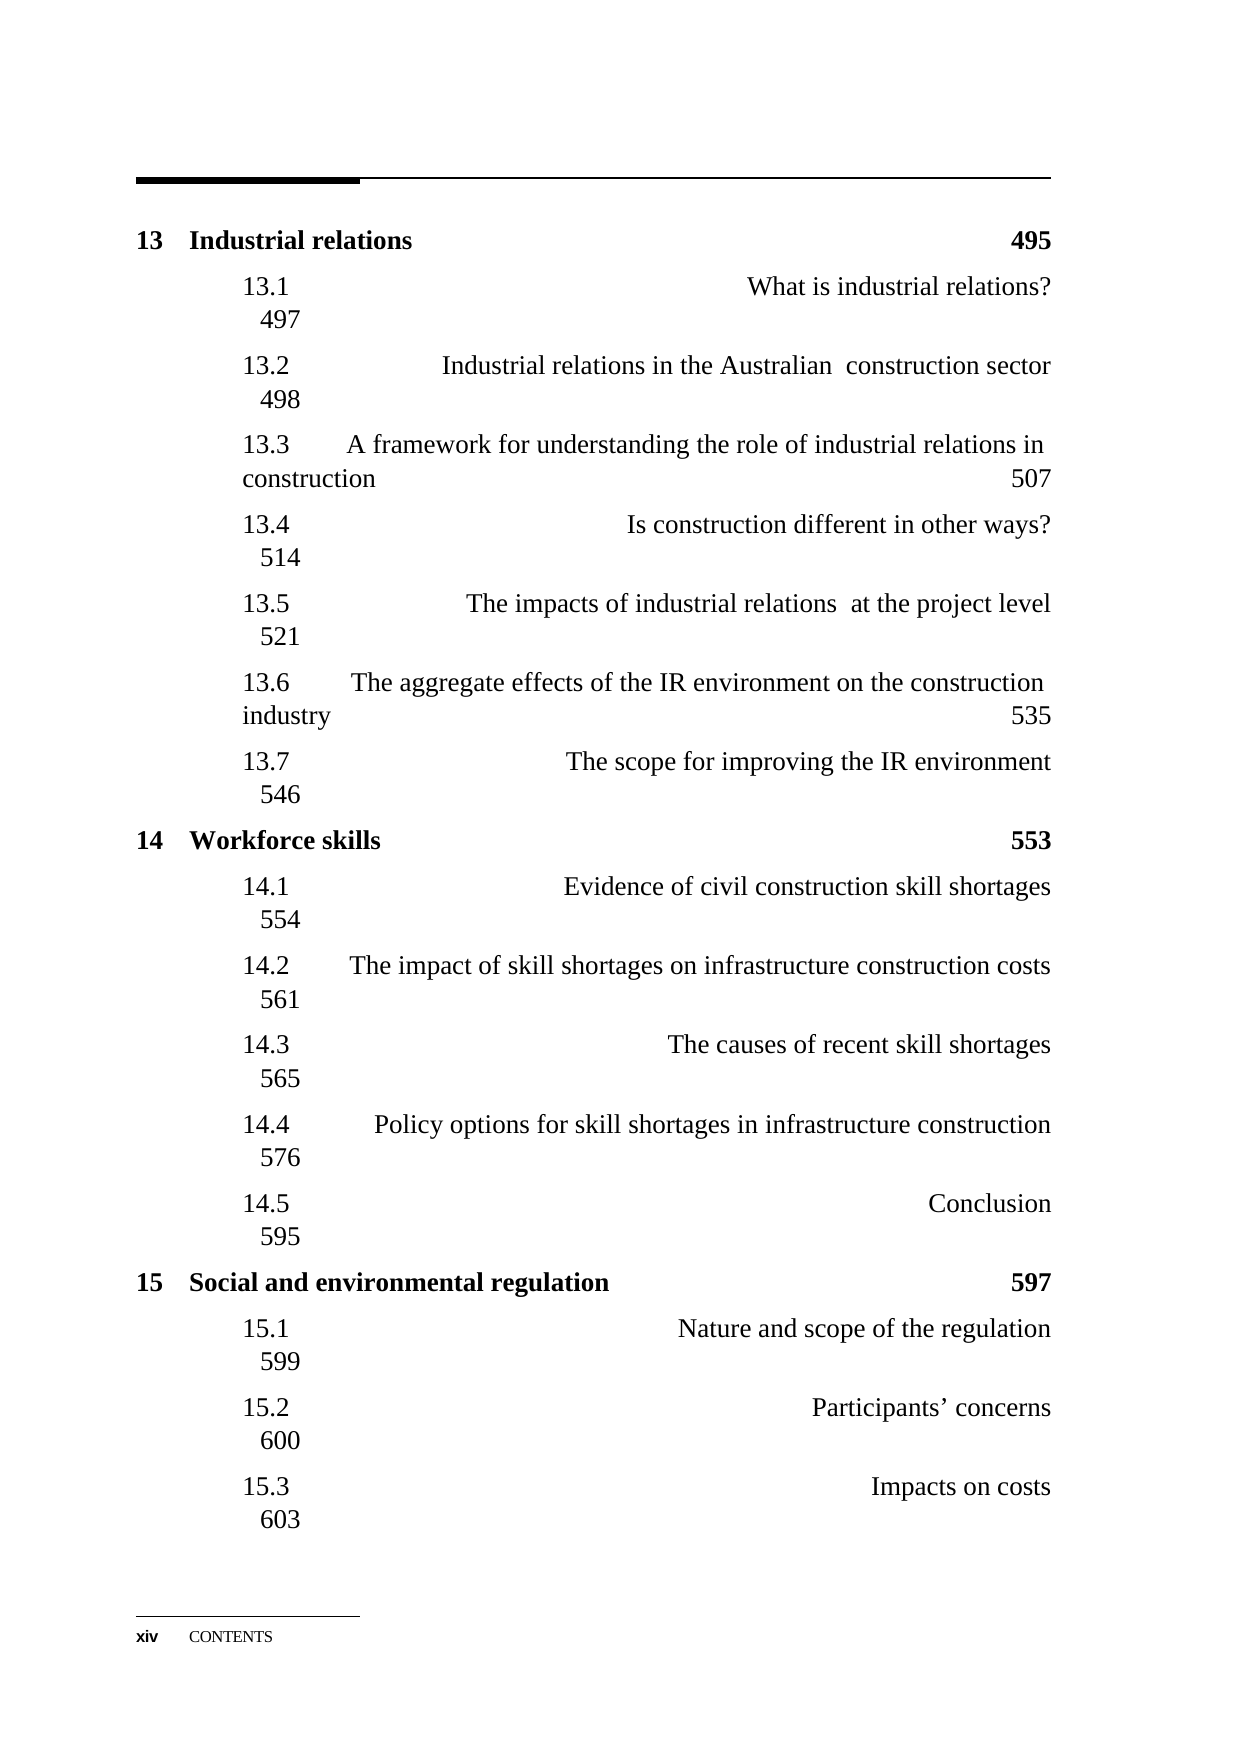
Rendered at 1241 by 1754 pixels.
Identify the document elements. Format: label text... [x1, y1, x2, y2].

text 15.1 Nature and scope of the regulation 599 [242, 1311, 1051, 1377]
text 14.2 The impact of skill shortages on infrastructure construction costs 561 [242, 948, 1051, 1015]
text 13.2 Industrial relations in the Australian construction sector 498 [242, 348, 1051, 415]
text 14 Workforce skills 553 [136, 823, 963, 856]
text 13.5 The impacts of industrial relations at the project level 521 [242, 586, 1051, 652]
text 14.1 Evidence of civil construction skill shortages 554 [242, 869, 1051, 936]
text 13.6 The aggregate effects of the IR environment on the construction industry 535 [242, 665, 1051, 731]
text 14.3 The causes of recent skill shortages 565 [242, 1027, 1051, 1094]
text 13.7 The scope for improving the IR environment 546 [242, 744, 1051, 811]
text 14.4 Policy options for skill shortages in infrastructure construction 576 [242, 1106, 1051, 1173]
text 15.2 Participants’ concerns 600 [242, 1390, 1051, 1456]
text 15 Social and environmental regulation 597 [136, 1265, 963, 1298]
text 13.3 A framework for understanding the role of industrial relations in construction 507 [242, 427, 1051, 494]
text 13.1 What is industrial relations? 497 [242, 269, 1051, 336]
text 13.4 Is construction different in other ways? 514 [242, 506, 1051, 573]
text 15.3 Impacts on costs 603 [242, 1469, 1051, 1536]
text 14.5 Conclusion 595 [242, 1186, 1051, 1252]
text 13 Industrial relations 495 [136, 223, 963, 256]
